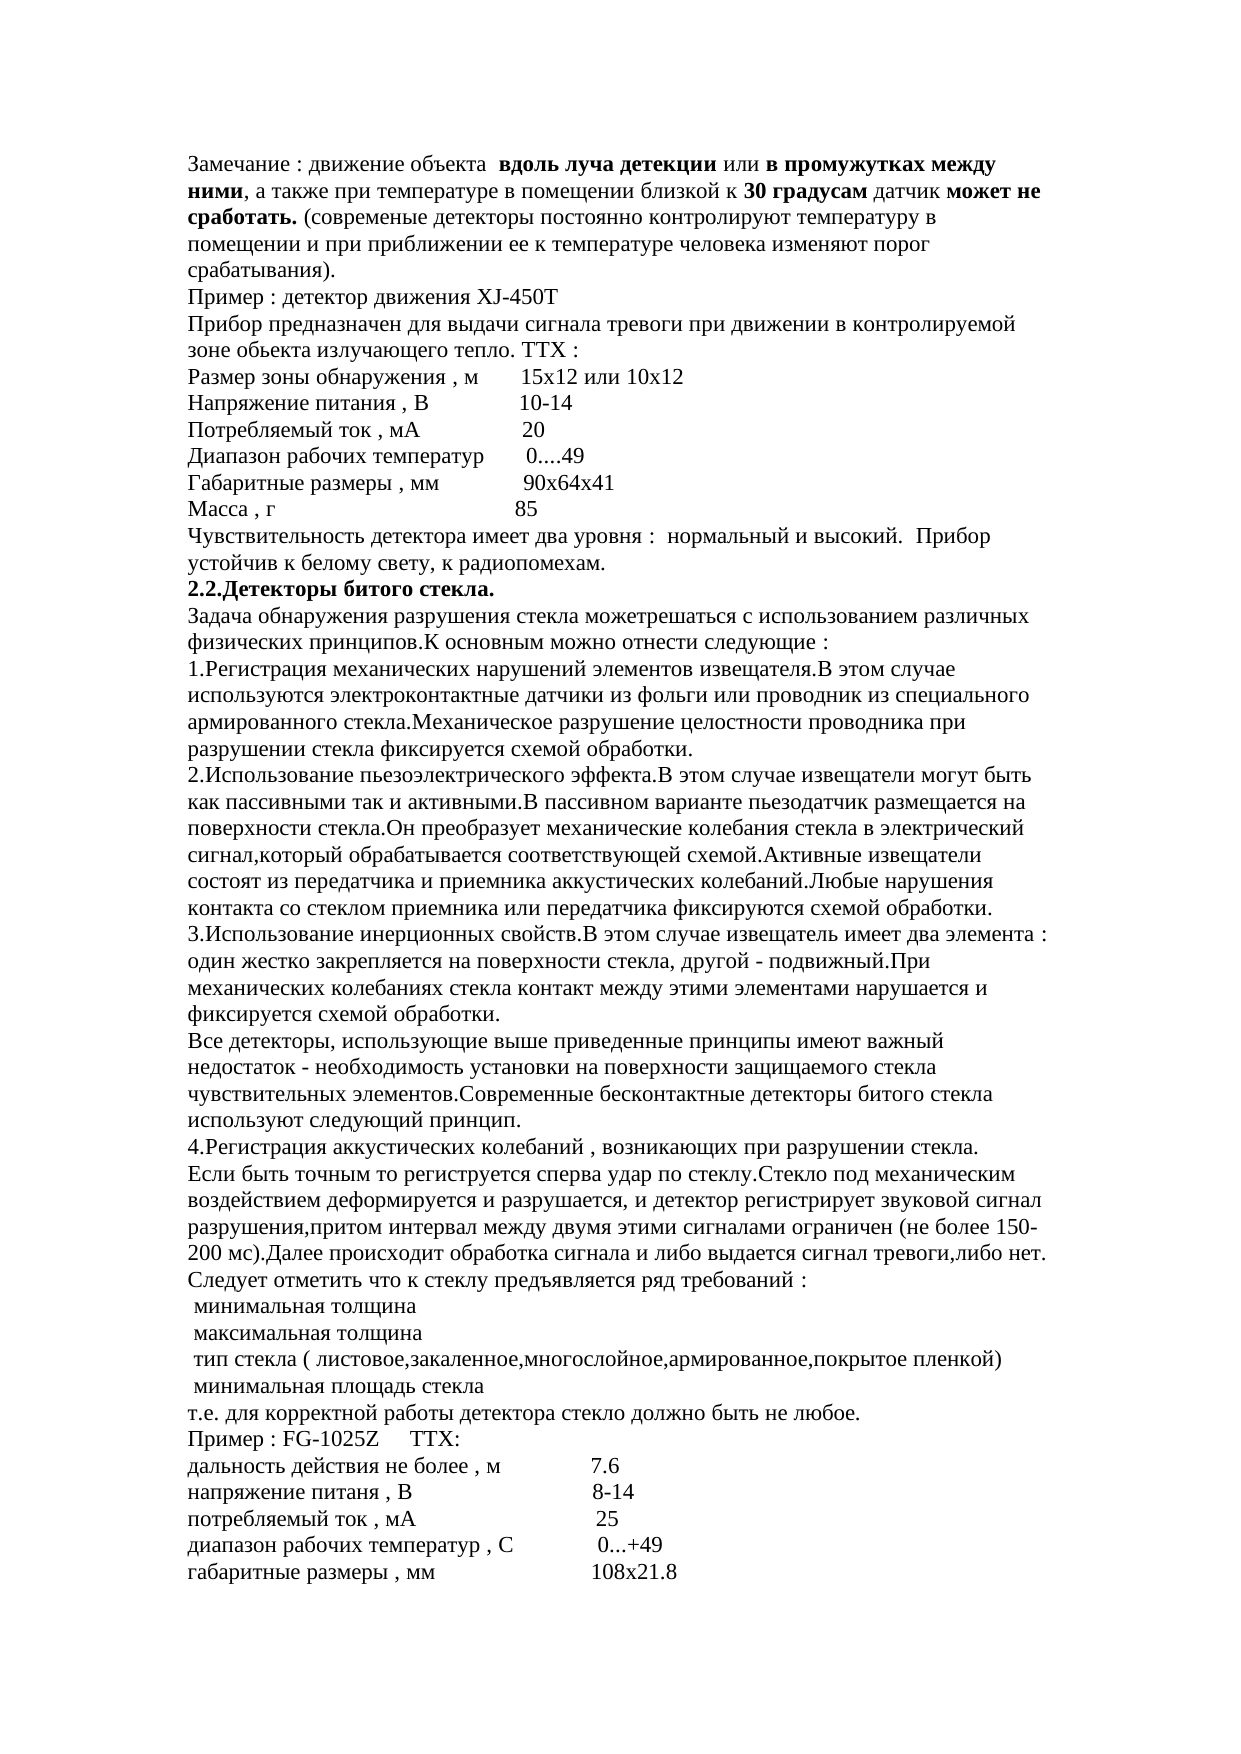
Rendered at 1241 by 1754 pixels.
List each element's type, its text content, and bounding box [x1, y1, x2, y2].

text 2.2.Детекторы битого стекла. [187, 575, 1053, 602]
text Все детекторы, использующие выше приведенные принципы имеют важный недостаток - необходимость установки на поверхности защищаемого стекла чувствительных элементов.Современные бесконтактные детекторы битого стекла используют следующий принцип. [187, 1027, 1053, 1133]
text Пример : детектор движения XJ-450T [187, 283, 1053, 309]
text 2.Использование пьезоэлектрического эффекта.В этом случае извещатели могут быть как пассивными так и активными.В пассивном варианте пьезодатчик размещается на поверхности стекла.Он преобразует механические колебания стекла в электрический сигнал,который обрабатывается соответствующей схемой.Активные извещатели состоят из передатчика и приемника аккустических колебаний.Любые нарушения контакта со стеклом приемника или передатчика фиксируются схемой обработки. [187, 761, 1053, 920]
text напряжение питаня , В 8-14 [187, 1478, 1053, 1505]
text Потребляемый ток , мА 20 [187, 416, 1053, 442]
text тип стекла ( листовое,закаленное,многослойное,армированное,покрытое пленкой) [187, 1345, 1053, 1372]
text Задача обнаружения разрушения стекла можетрешаться с использованием различных физических принципов.К основным можно отнести следующие : [187, 602, 1053, 655]
text Следует отметить что к стеклу предъявляется ряд требований : [187, 1266, 1053, 1292]
text Масса , г 85 [187, 495, 1053, 522]
text Замечание : движение объекта вдоль луча детекции или в промужутках между ними, а также при температуре в помещении близкой к 30 градусам датчик может не сработать. (современые детекторы постоянно контролируют температуру в помещении и при приближении ее к температуре человека изменяют порог срабатывания). [187, 150, 1053, 283]
text минимальная толщина [187, 1292, 1053, 1319]
text Размер зоны обнаружения , м 15х12 или 10х12 [187, 362, 1053, 389]
text т.е. для корректной работы детектора стекло должно быть не любое. [187, 1398, 1053, 1425]
text максимальная толщина [187, 1319, 1053, 1345]
text Габаритные размеры , мм 90х64х41 [187, 469, 1053, 495]
text Прибор предназначен для выдачи сигнала тревоги при движении в контролируемой зоне обьекта излучающего тепло. ТТХ : [187, 309, 1053, 362]
text Пример : FG-1025Z ТТХ: [187, 1425, 1053, 1452]
text 3.Использование инерционных свойств.В этом случае извещатель имеет два элемента : один жестко закрепляется на поверхности стекла, другой - подвижный.При механических колебаниях стекла контакт между этими элементами нарушается и фиксируется схемой обработки. [187, 920, 1053, 1027]
text габаритные размеры , мм 108х21.8 [187, 1558, 1053, 1584]
text минимальная площадь стекла [187, 1372, 1053, 1398]
text 4.Регистрация аккустических колебаний , возникающих при разрушении стекла. [187, 1133, 1053, 1159]
text Чувствительность детектора имеет два уровня : нормальный и высокий. Прибор устойчив к белому свету, к радиопомехам. [187, 522, 1053, 575]
text дальность действия не более , м 7.6 [187, 1452, 1053, 1478]
text Напряжение питания , В 10-14 [187, 389, 1053, 416]
text Диапазон рабочих температур 0....49 [187, 442, 1053, 469]
text потребляемый ток , мА 25 [187, 1505, 1053, 1531]
text диапазон рабочих температур , С 0...+49 [187, 1531, 1053, 1558]
text Если быть точным то региструется сперва удар по стеклу.Стекло под механическим воздействием деформируется и разрушается, и детектор регистрирует звуковой сигнал разрушения,притом интервал между двумя этими сигналами ограничен (не более 150-200 мс).Далее происходит обработка сигнала и либо выдается сигнал тревоги,либо нет. [187, 1159, 1053, 1266]
text 1.Регистрация механических нарушений элементов извещателя.В этом случае используются электроконтактные датчики из фольги или проводник из специального армированного стекла.Механическое разрушение целостности проводника при разрушении стекла фиксируется схемой обработки. [187, 655, 1053, 761]
